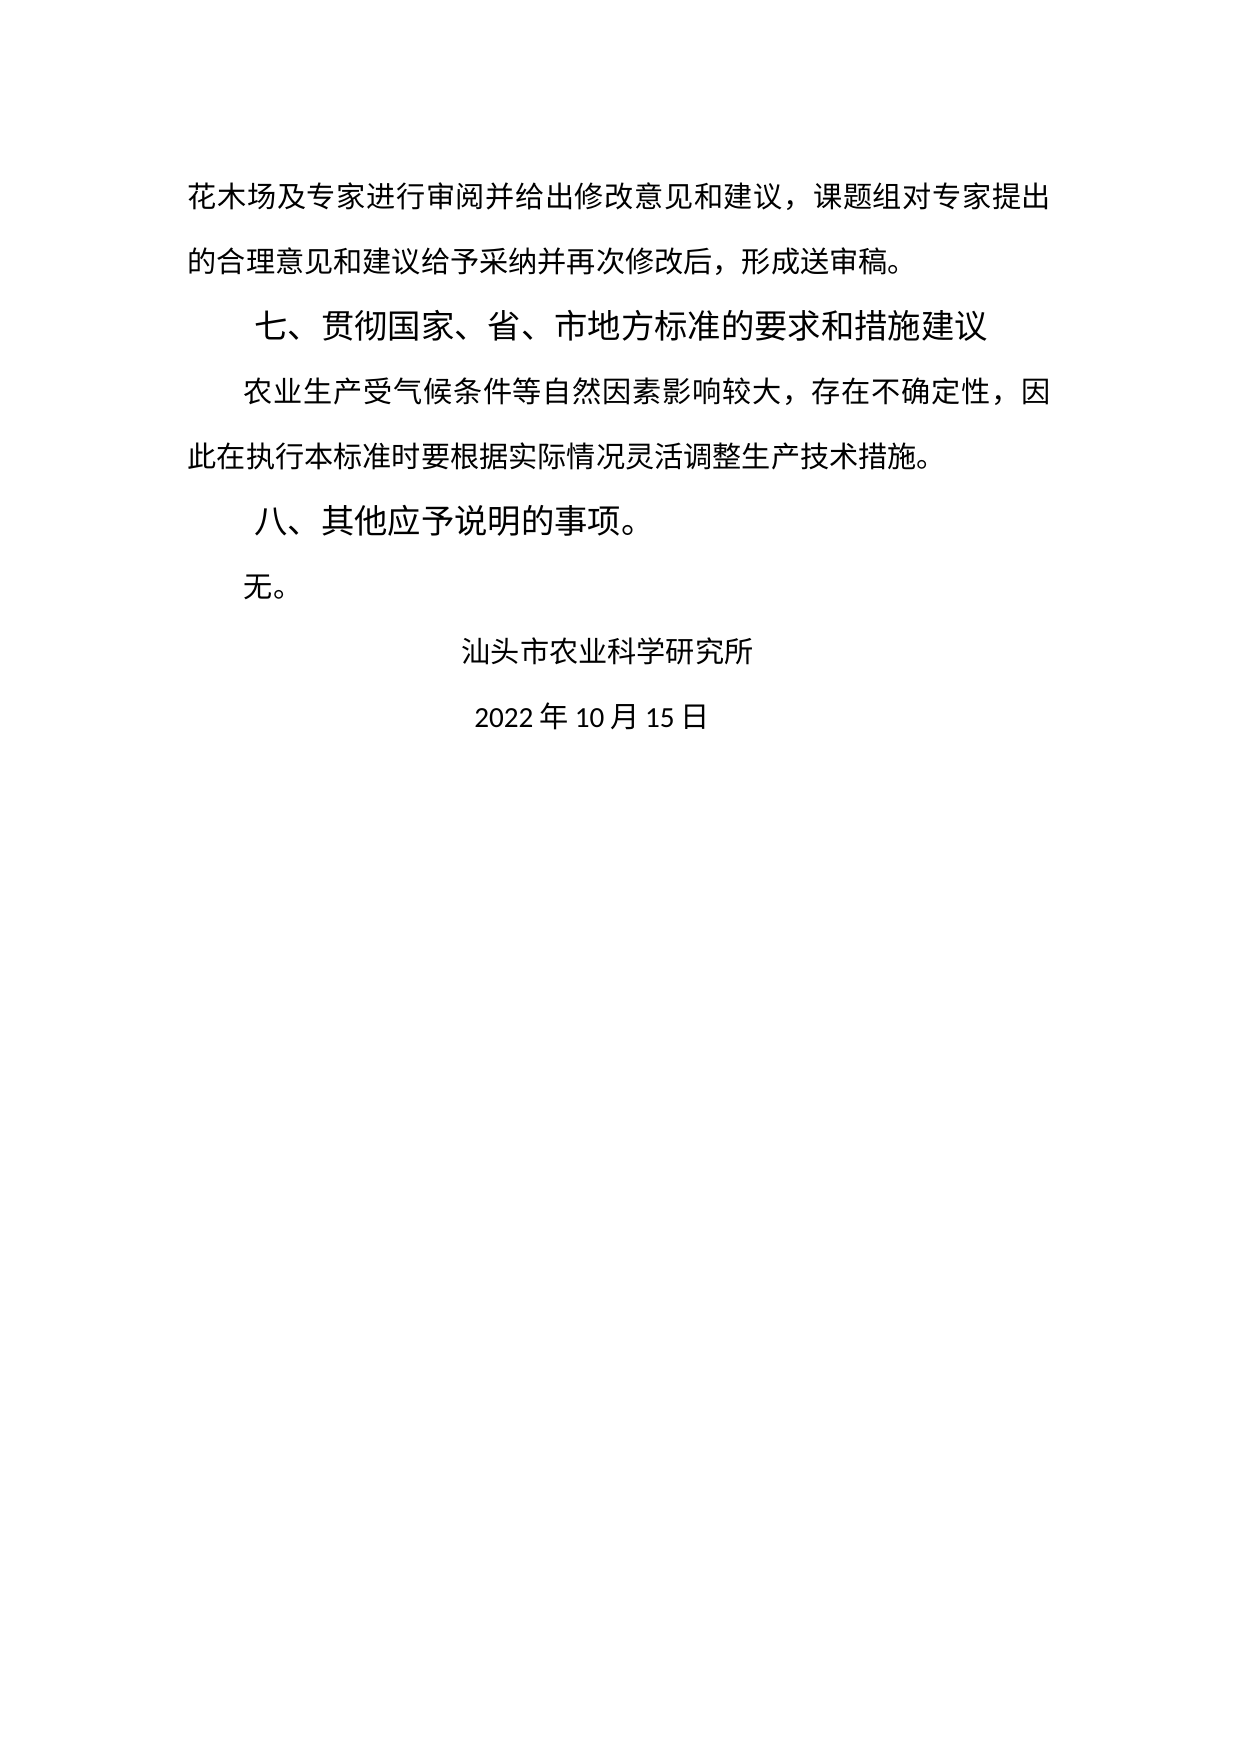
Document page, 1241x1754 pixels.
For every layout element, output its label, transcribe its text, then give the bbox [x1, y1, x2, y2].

text 无。 [187, 552, 1053, 617]
text 2022年10月15日 [187, 682, 1053, 747]
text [187, 162, 1053, 292]
text 八、其他应予说明的事项。 [187, 487, 1053, 552]
text 汕头市农业科学研究所 [187, 617, 1053, 682]
text 农业生产受气候条件等自然因素影响较大，存在不确定性，因此在执行本标准时要根据实际情况灵活调整生产技术措施。 [187, 357, 1053, 487]
text 七、贯彻国家、省、市地方标准的要求和措施建议 [187, 292, 1053, 357]
